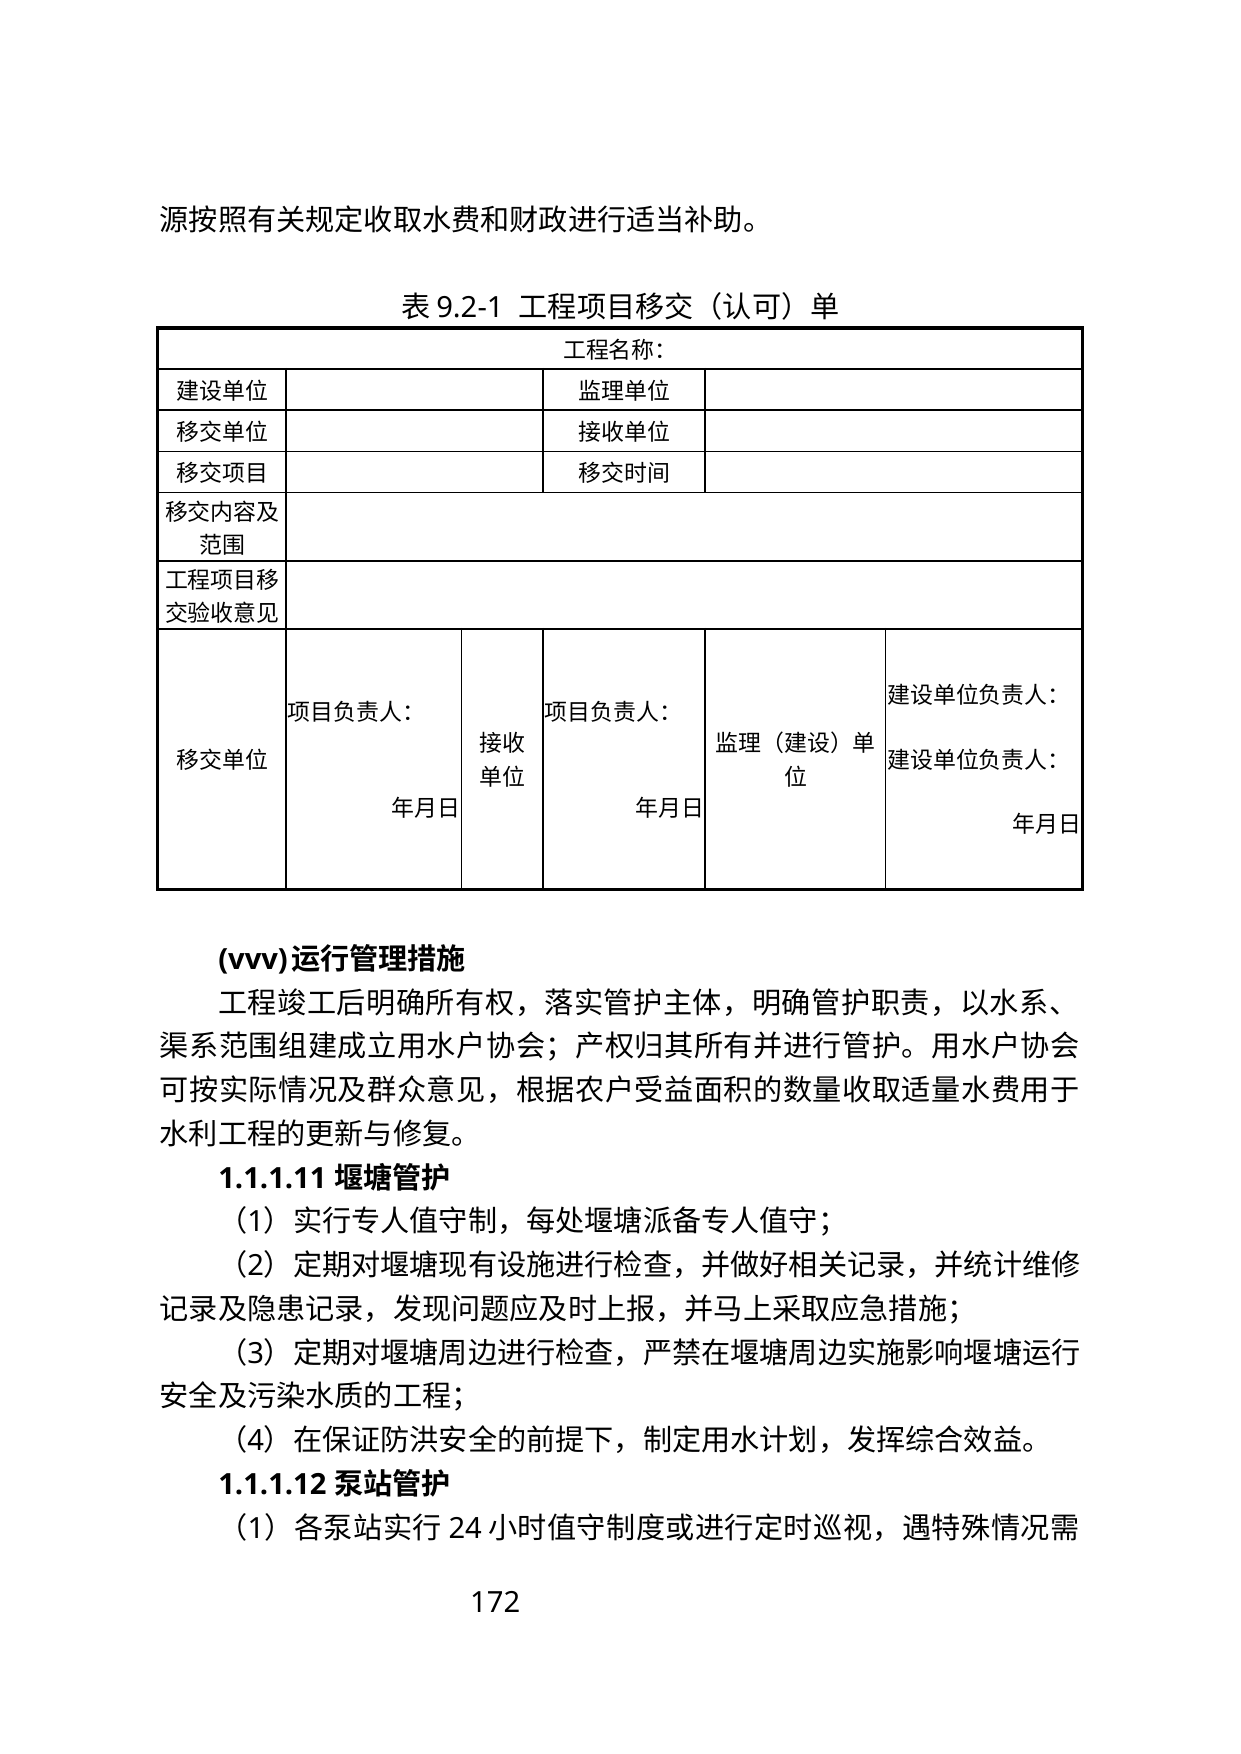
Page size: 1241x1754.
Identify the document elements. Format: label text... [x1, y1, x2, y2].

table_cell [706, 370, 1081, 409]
text （3）定期对堰塘周边进行检查，严禁在堰塘周边实施影响堰塘运行安全及污染水质的工程； [159, 1328, 1081, 1416]
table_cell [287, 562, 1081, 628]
text （1）实行专人值守制，每处堰塘派备专人值守； [159, 1197, 1081, 1241]
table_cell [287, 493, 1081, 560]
text （2）定期对堰塘现有设施进行检查，并做好相关记录，并统计维修记录及隐患记录，发现问题应及时上报，并马上采取应急措施； [159, 1241, 1081, 1328]
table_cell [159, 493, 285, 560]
text （4）在保证防洪安全的前提下，制定用水计划，发挥综合效益。 [159, 1416, 1081, 1459]
list 堰塘管护 [159, 1153, 1081, 1197]
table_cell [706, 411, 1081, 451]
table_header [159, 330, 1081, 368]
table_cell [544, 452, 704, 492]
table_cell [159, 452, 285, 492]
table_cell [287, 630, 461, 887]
text 工程竣工后明确所有权，落实管护主体，明确管护职责，以水系、渠系范围组建成立用水户协会；产权归其所有并进行管护。用水户协会可按实际情况及群众意见，根据农户受益面积的数量收取适量水费用于水利工程的更新与修复。 [159, 978, 1081, 1153]
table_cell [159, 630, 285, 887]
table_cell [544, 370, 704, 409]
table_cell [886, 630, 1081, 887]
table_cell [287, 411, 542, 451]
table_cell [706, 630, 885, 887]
text 表9.2-1 工程项目移交（认可）单 [159, 283, 1081, 326]
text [159, 195, 1081, 239]
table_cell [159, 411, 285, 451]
list 运行管理措施 [159, 934, 1081, 978]
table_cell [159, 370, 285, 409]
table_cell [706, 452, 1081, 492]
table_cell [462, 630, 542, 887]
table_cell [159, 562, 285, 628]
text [159, 1503, 1081, 1547]
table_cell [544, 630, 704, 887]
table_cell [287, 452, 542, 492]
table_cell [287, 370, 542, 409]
list 泵站管护 [159, 1459, 1081, 1503]
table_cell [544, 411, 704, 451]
